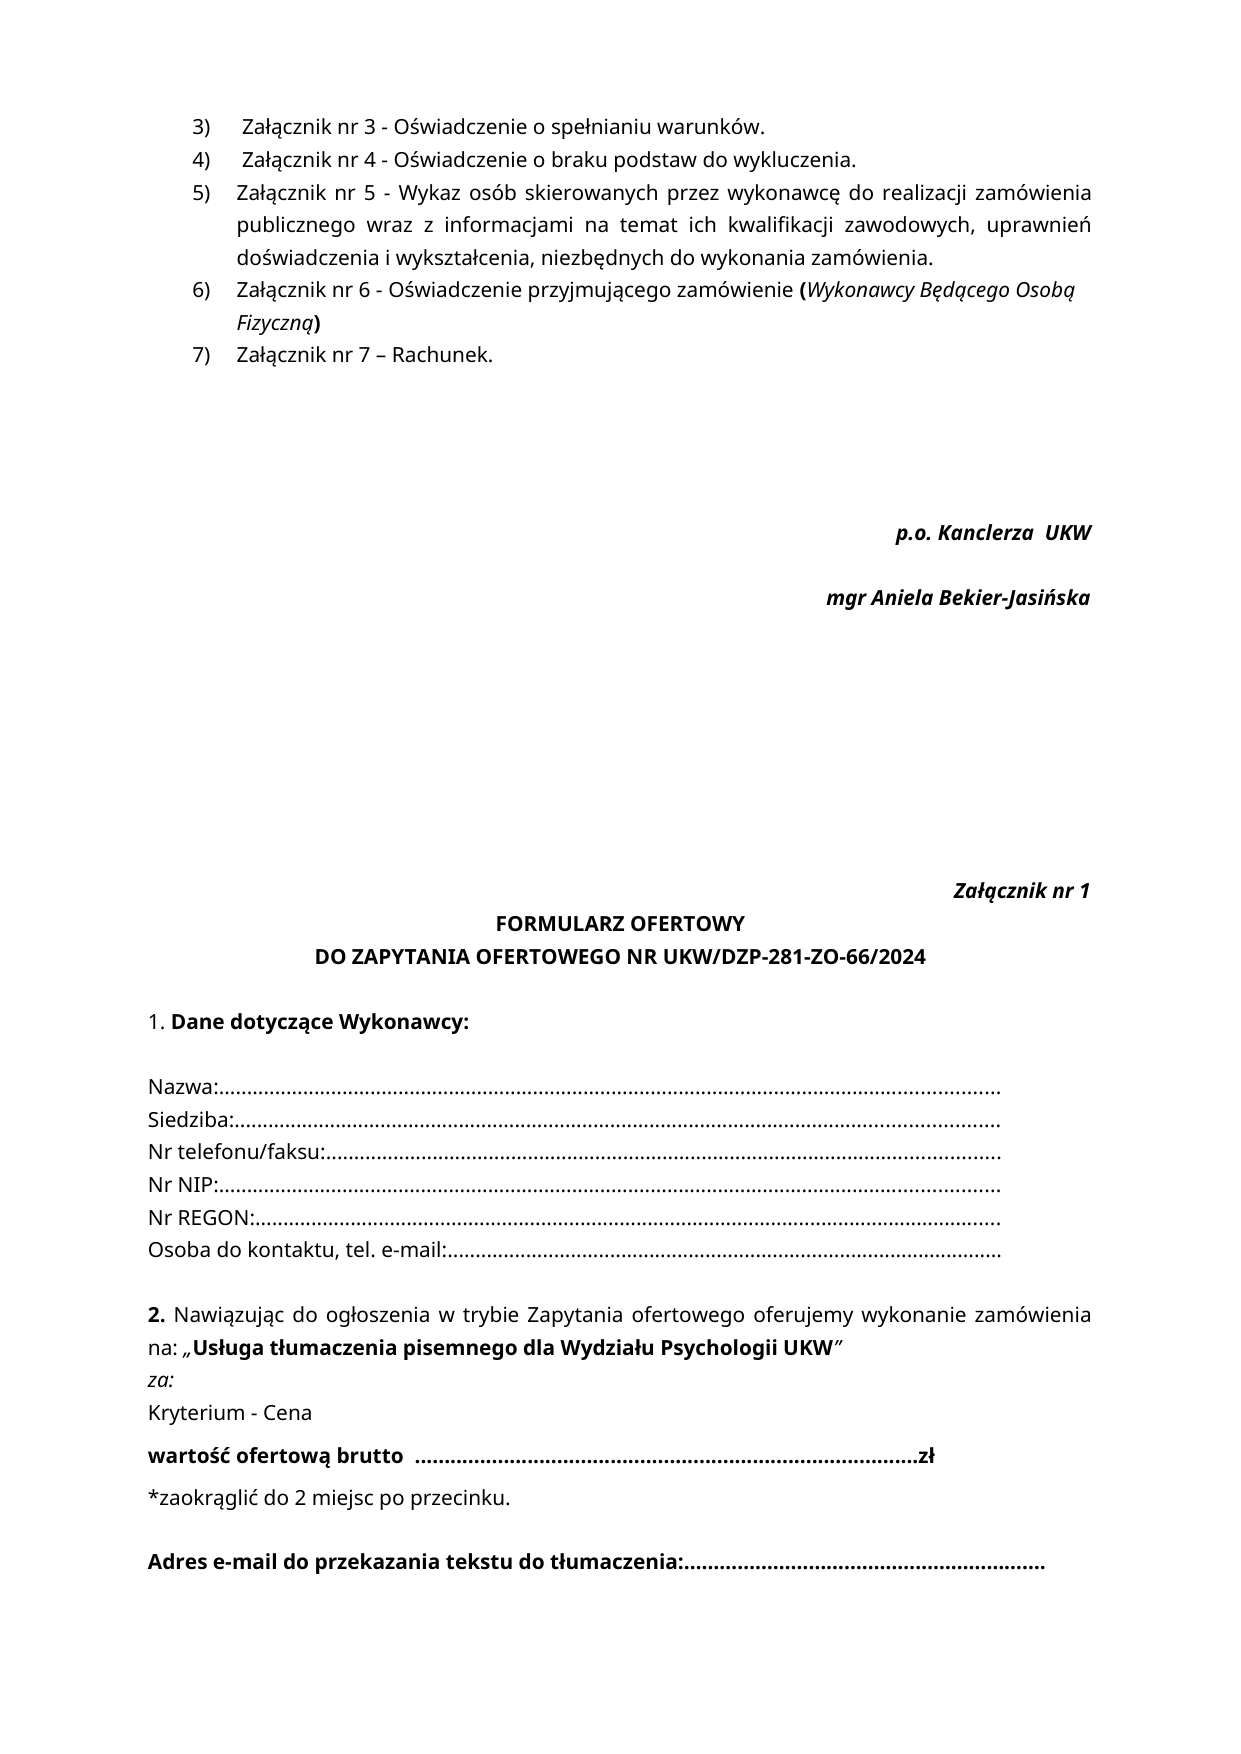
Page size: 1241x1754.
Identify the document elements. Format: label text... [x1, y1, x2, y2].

list Załącznik nr 3 - Oświadczenie o spełnianiu warunków. [192, 112, 1093, 141]
text wartość ofertową brutto .....................................................................................zł [148, 1441, 1093, 1469]
text Nr REGON: [148, 1203, 1093, 1231]
text Adres e-mail do przekazania tekstu do tłumaczenia:……………………………………………………. [148, 1547, 1093, 1575]
list Załącznik nr 7 – Rachunek. [192, 341, 1093, 369]
text DO ZAPYTANIA OFERTOWEGO NR UKW/DZP-281-ZO-66/2024 [148, 942, 1093, 970]
list Załącznik nr 6 - Oświadczenie przyjmującego zamówienie (Wykonawcy Będącego Osobą Fizyczną) [192, 275, 1093, 336]
text FORMULARZ OFERTOWY [148, 909, 1093, 938]
text p.o. Kanclerza UKW [148, 518, 1093, 546]
text mgr Aniela Bekier-Jasińska [148, 583, 1093, 612]
text Załącznik nr 1 [148, 877, 1093, 905]
text Nr NIP: [148, 1170, 1093, 1198]
text *zaokrąglić do 2 miejsc po przecinku. [148, 1483, 1093, 1512]
list Załącznik nr 5 - Wykaz osób skierowanych przez wykonawcę do realizacji zamówienia publicznego wraz z informacjami na temat ich kwalifikacji zawodowych, uprawnień doświadczenia i wykształcenia, niezbędnych do wykonania zamówienia. [192, 178, 1093, 271]
text Kryterium - Cena [148, 1398, 1093, 1427]
text za: [148, 1366, 1093, 1394]
text 2. Nawiązując do ogłoszenia w trybie Zapytania ofertowego oferujemy wykonanie zamówienia na: „Usługa tłumaczenia pisemnego dla Wydziału Psychologii UKW” [148, 1300, 1093, 1361]
text Nazwa: [148, 1072, 1093, 1101]
text Siedziba: [148, 1105, 1093, 1133]
text 1. Dane dotyczące Wykonawcy: [148, 1007, 1093, 1035]
text Nr telefonu/faksu: [148, 1137, 1093, 1166]
text Osoba do kontaktu, tel. e-mail: [148, 1235, 1093, 1264]
list Załącznik nr 4 - Oświadczenie o braku podstaw do wykluczenia. [192, 145, 1093, 173]
